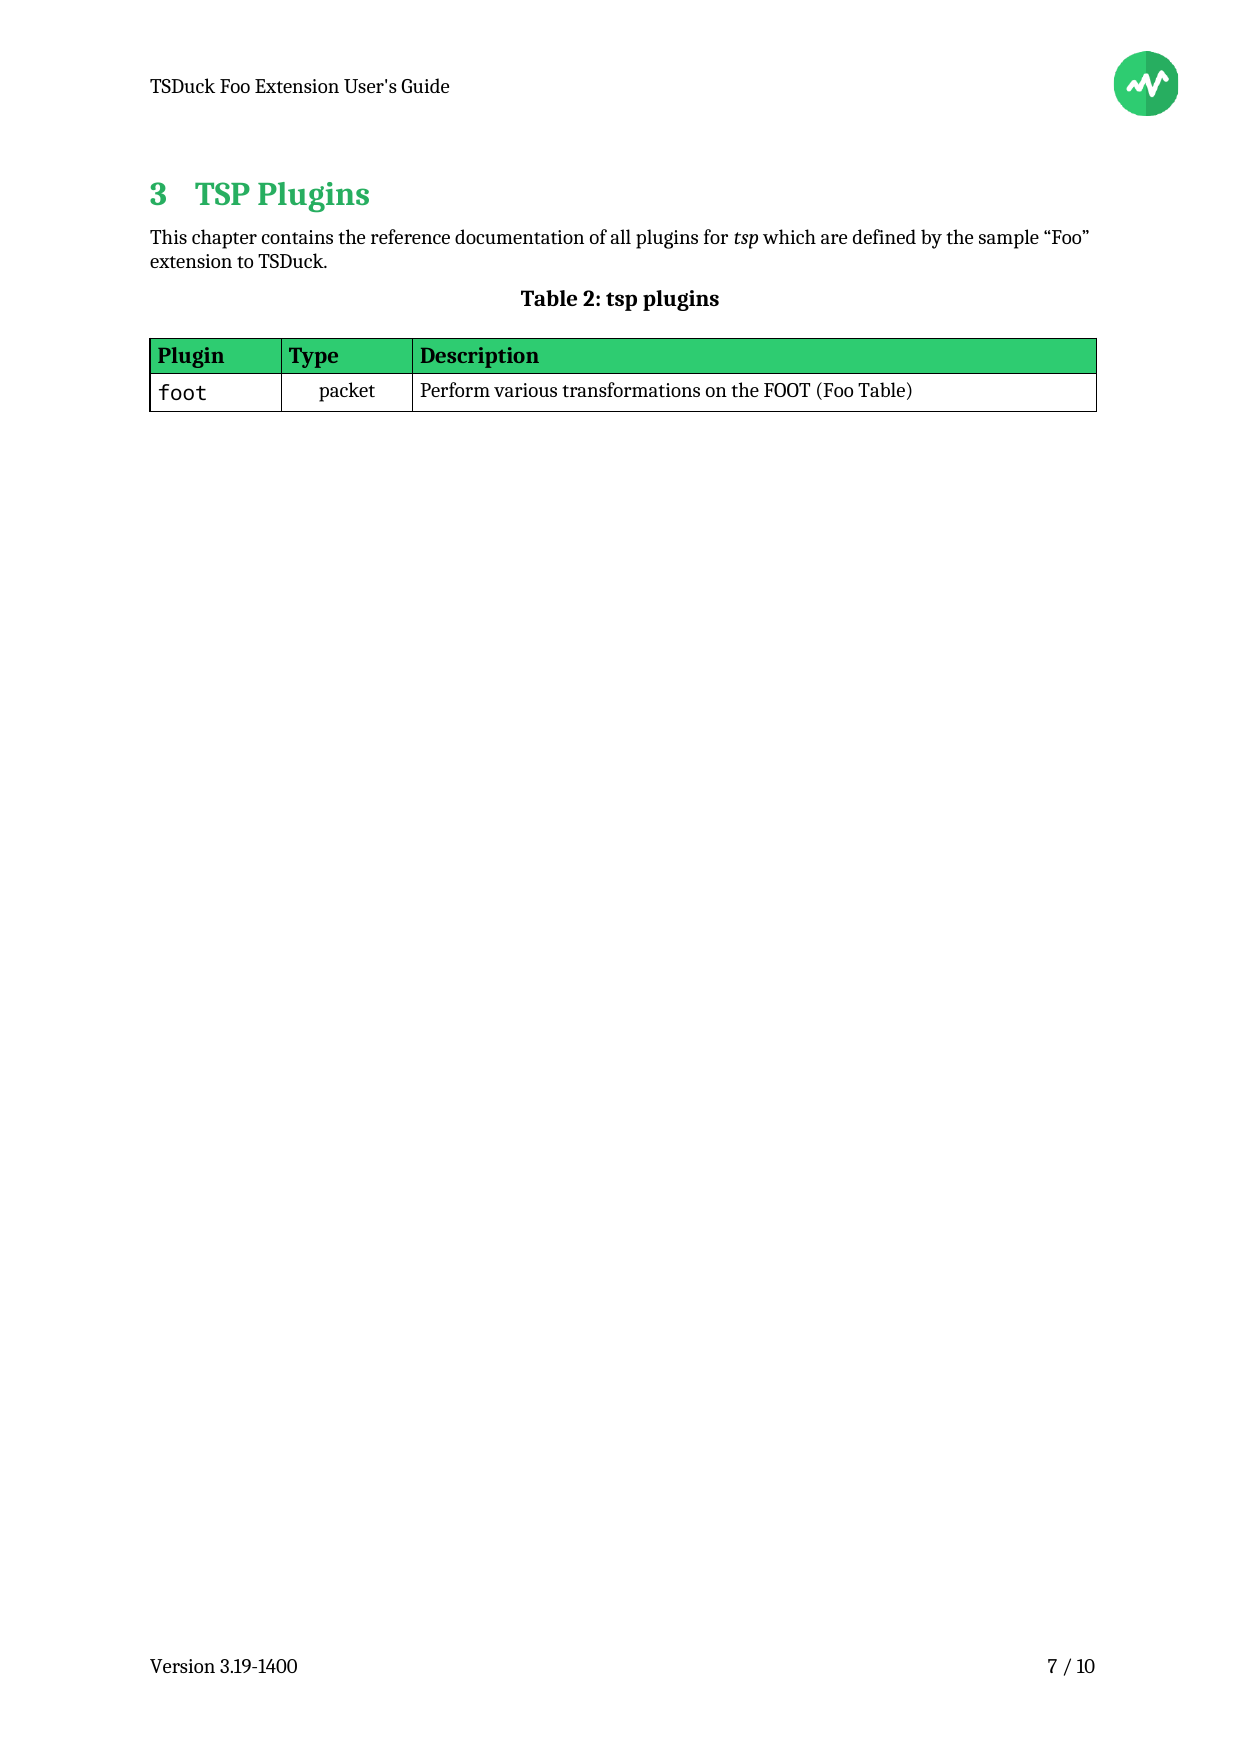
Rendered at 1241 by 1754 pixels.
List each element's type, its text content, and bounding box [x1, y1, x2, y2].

table_cell Perform various transformations on the FOOT (Foo Table) [413, 374, 1096, 411]
table_header Type [282, 339, 412, 373]
table_header Description [413, 339, 1096, 373]
table_cell foot [151, 374, 281, 411]
subtitle TSP Plugins [150, 175, 1090, 213]
table_cell packet [282, 374, 412, 411]
text Table 2: tsp plugins [150, 286, 1090, 313]
text This chapter contains the reference documentation of all plugins for tsp which are defined by the sample “Foo” extension to TSDuck. [150, 226, 1090, 274]
table_header Plugin [151, 339, 281, 373]
picture [1113, 51, 1179, 116]
